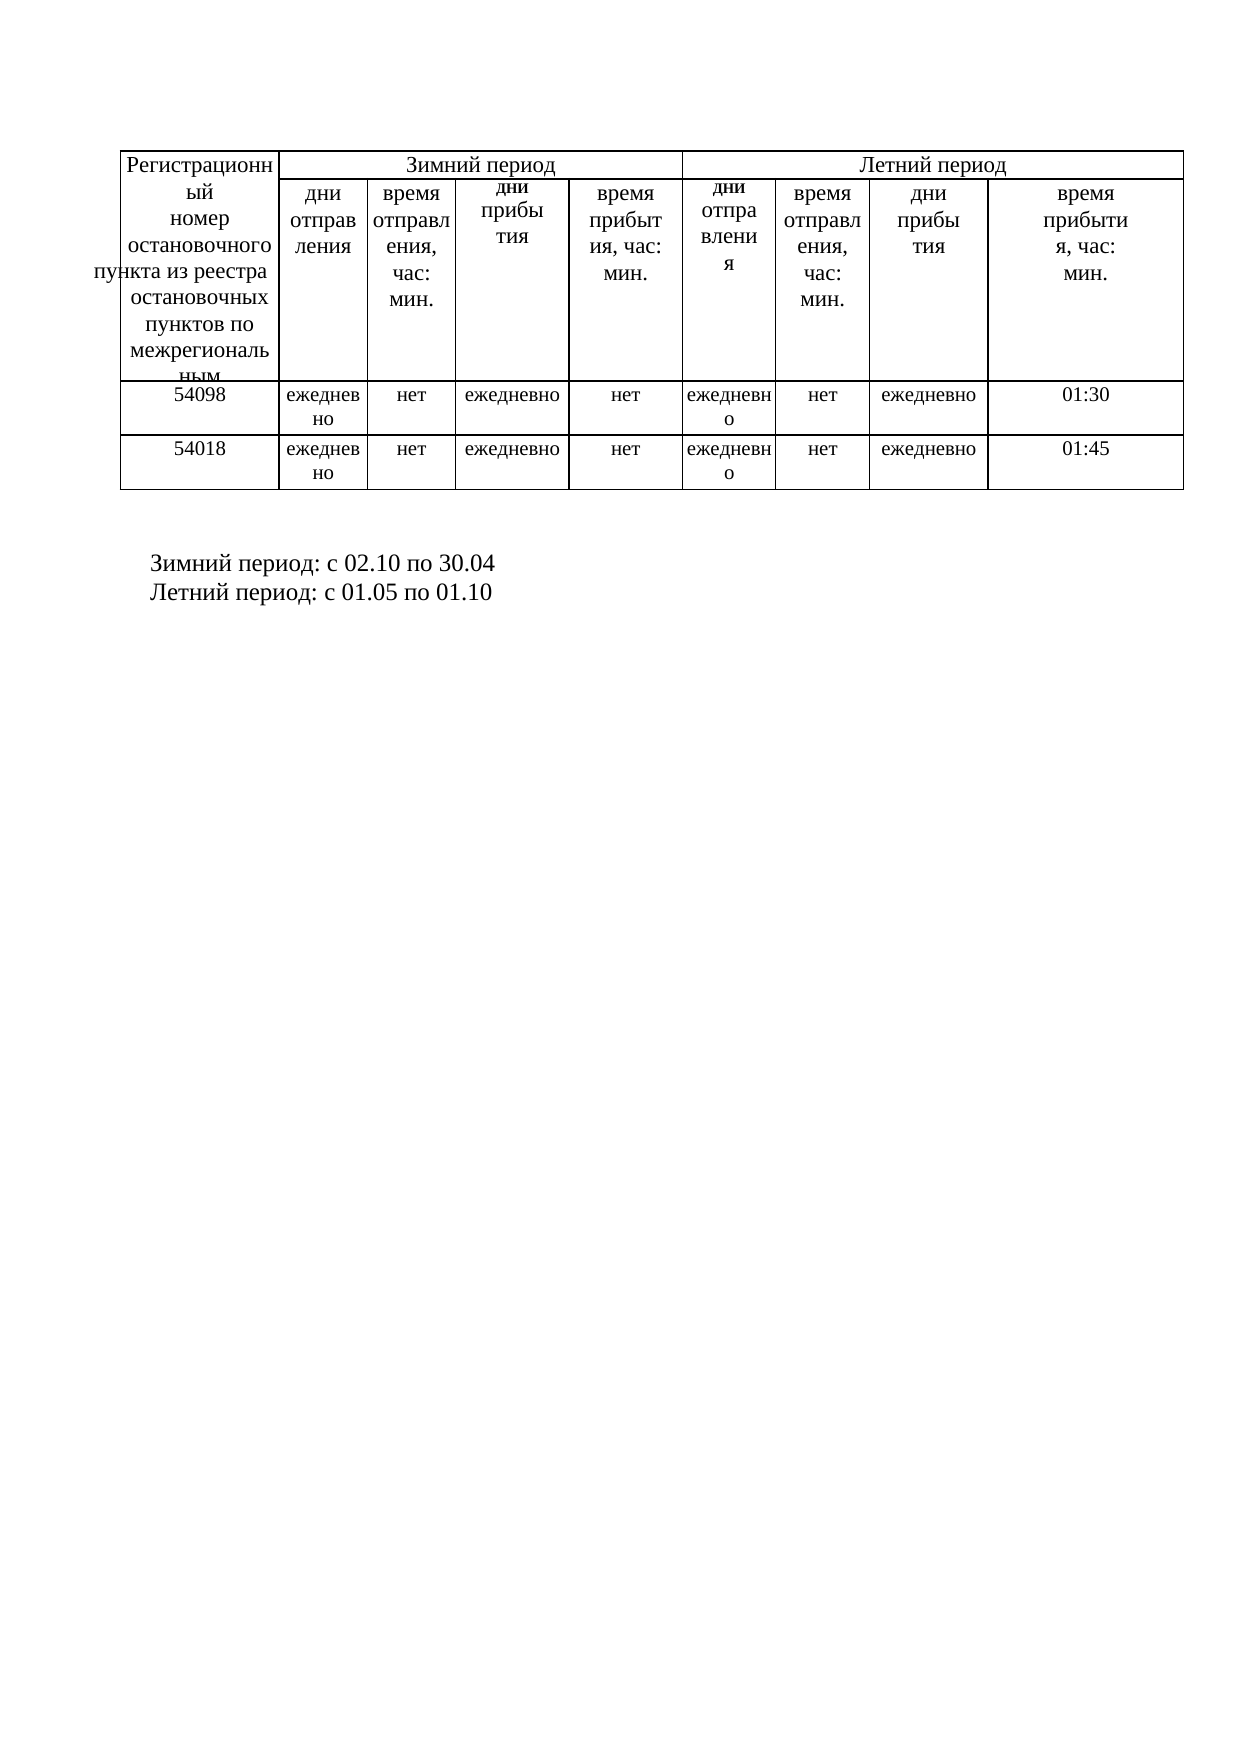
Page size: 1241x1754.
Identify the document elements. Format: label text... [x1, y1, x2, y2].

text Летний период: с 01.05 по 01.10 [150, 577, 1090, 605]
table_cell нет [368, 382, 455, 434]
table_cell нет [570, 382, 682, 434]
table_cell нет [776, 436, 869, 489]
table_header Регистрационный номер остановочного пункта из реестра остановочных пунктов по межрегиональным маршрутам регулярных перевозок [121, 152, 278, 380]
table_cell 54018 [121, 436, 278, 489]
table_cell 01:45 [989, 436, 1183, 489]
table_cell ежедневно [683, 436, 775, 489]
table_cell ежедневно [456, 436, 568, 489]
table_cell время отправл ения, час: мин. [776, 180, 869, 380]
text Зимний период: с 02.10 по 30.04 [150, 548, 1090, 577]
table_header Летний период [683, 152, 1183, 178]
table_cell ежедневно [870, 382, 987, 434]
table_cell нет [776, 382, 869, 434]
table_cell ДНИ прибы тия [456, 180, 568, 380]
table_cell дни отправ ления [280, 180, 367, 380]
table_cell дни прибы тия [870, 180, 987, 380]
table_cell ежедневно [280, 382, 367, 434]
table_cell время отправл ения, час: мин. [368, 180, 455, 380]
table_cell 54098 [121, 382, 278, 434]
table_cell нет [570, 436, 682, 489]
table_cell ежедневно [870, 436, 987, 489]
table_cell 01:30 [989, 382, 1183, 434]
table_cell время прибыт ия, час: мин. [570, 180, 682, 380]
table_cell время прибыти я, час: мин. [989, 180, 1183, 380]
table_header Зимний период [280, 152, 682, 178]
table_cell ежедневно [280, 436, 367, 489]
table_cell нет [368, 436, 455, 489]
table_cell ежедневно [456, 382, 568, 434]
table_cell ДНИ отпра влени я [683, 180, 775, 380]
table_cell ежедневно [683, 382, 775, 434]
